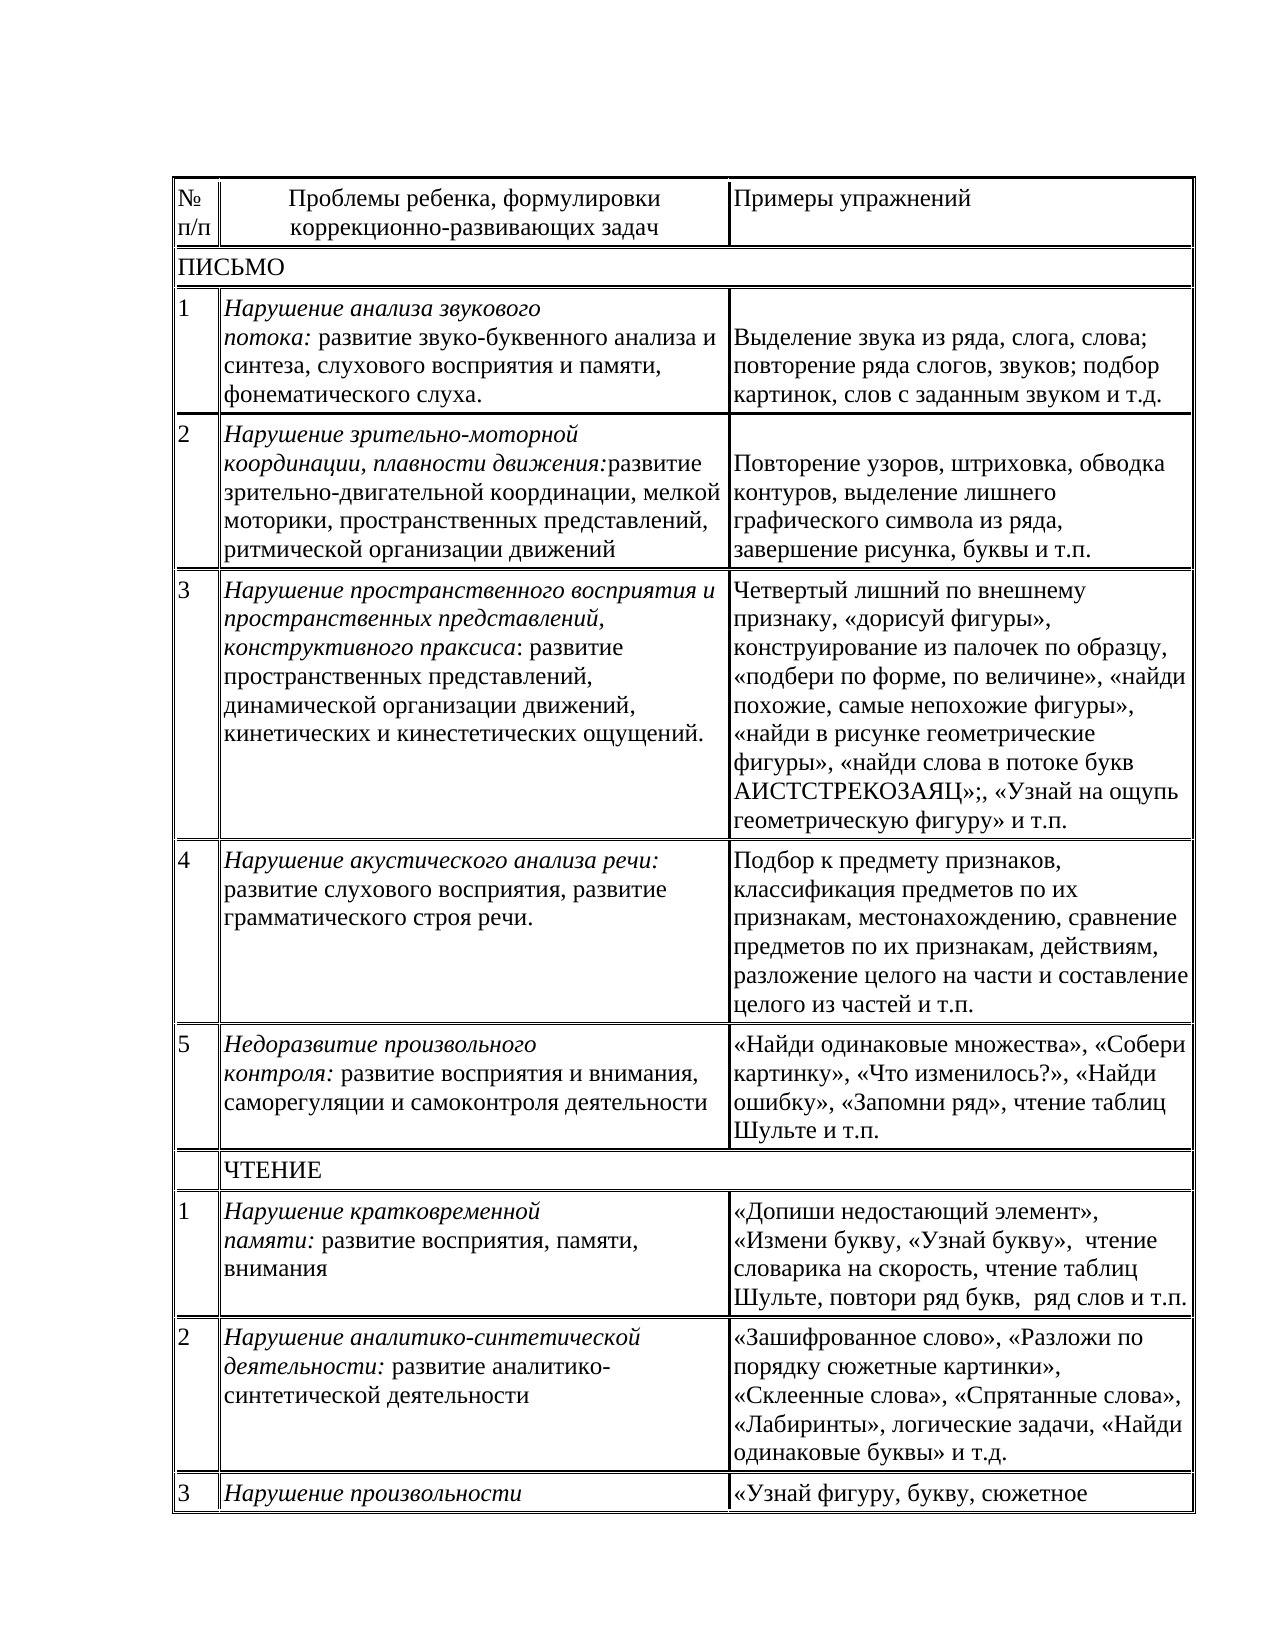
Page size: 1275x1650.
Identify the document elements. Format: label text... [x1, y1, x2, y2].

table_header Примеры упражнений [729, 179, 1192, 245]
table_cell Недоразвитие произвольного контроля: развитие восприятия и внимания, саморегуляции и самоконтроля деятельности [221, 1025, 728, 1148]
table_cell ЧТЕНИЕ [221, 1148, 1193, 1188]
table_cell «Найди одинаковые множества», «Собери картинку», «Что изменилось?», «Найди ошибку», «Запомни ряд», чтение таблиц Шульте и т.п. [729, 1022, 1194, 1148]
table_cell 2 [175, 1315, 218, 1470]
table_cell 2 [175, 412, 218, 567]
table_cell Нарушение анализа звукового потока: развитие звуко-буквенного анализа и синтеза, слухового восприятия и памяти, фонематического слуха. [221, 289, 728, 412]
table_cell «Зашифрованное слово», «Разложи по порядку сюжетные картинки», «Склеенные слова», «Спрятанные слова», «Лабиринты», логические задачи, «Найди одинаковые буквы» и т.д. [731, 1315, 1193, 1470]
table_cell Нарушение кратковременной памяти: развитие восприятия, памяти, внимания [221, 1192, 728, 1315]
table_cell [729, 1470, 1193, 1511]
table_cell 5 [173, 1022, 219, 1148]
table_cell Нарушение зрительно-моторной координации, плавности движения:развитие зрительно-двигательной координации, мелкой моторики, пространственных представлений, ритмической организации движений [221, 415, 728, 567]
table_cell «Допиши недостающий элемент», «Измени букву, «Узнай букву», чтение словарика на скорость, чтение таблиц Шульте, повтори ряд букв, ряд слов и т.п. [731, 1189, 1193, 1315]
table_header Проблемы ребенка, формулировки коррекционно-развивающих задач [220, 178, 729, 245]
table_cell 3 [175, 1470, 219, 1511]
table_cell Подбор к предмету признаков, классификация предметов по их признакам, местонахождению, сравнение предметов по их признакам, действиям, разложение целого на части и составление целого из частей и т.п. [729, 838, 1194, 1022]
table_cell Нарушение аналитико-синтетической деятельности: развитие аналитико-синтетической деятельности [221, 1319, 728, 1470]
table_cell 1 [175, 1189, 218, 1315]
table_cell Выделение звука из ряда, слога, слова; повторение ряда слогов, звуков; подбор картинок, слов с заданным звуком и т.д. [731, 285, 1193, 412]
table_cell 4 [173, 838, 219, 1022]
table_cell [175, 1148, 218, 1188]
table_cell Четвертый лишний по внешнему признаку, «дорисуй фигуры», конструирование из палочек по образцу, «подбери по форме, по величине», «найди похожие, самые непохожие фигуры», «найди в рисунке геометрические фигуры», «найди слова в потоке букв АИСТСТРЕКОЗАЯЦ»;, «Узнай на ощупь геометрическую фигуру» и т.п. [731, 567, 1193, 838]
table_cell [220, 1474, 729, 1511]
table_cell ПИСЬМО [175, 245, 1193, 285]
table_cell 3 [175, 567, 218, 838]
table_cell Нарушение пространственного восприятия и пространственных представлений, конструктивного праксиса: развитие пространственных представлений, динамической организации движений, кинетических и кинестетических ощущений. [221, 571, 728, 838]
table_cell Повторение узоров, штриховка, обводка контуров, выделение лишнего графического символа из ряда, завершение рисунка, буквы и т.п. [731, 412, 1192, 567]
table_cell 1 [175, 285, 218, 412]
table_header № п/п [175, 179, 219, 245]
table_cell Нарушение акустического анализа речи: развитие слухового восприятия, развитие грамматического строя речи. [221, 841, 728, 1022]
